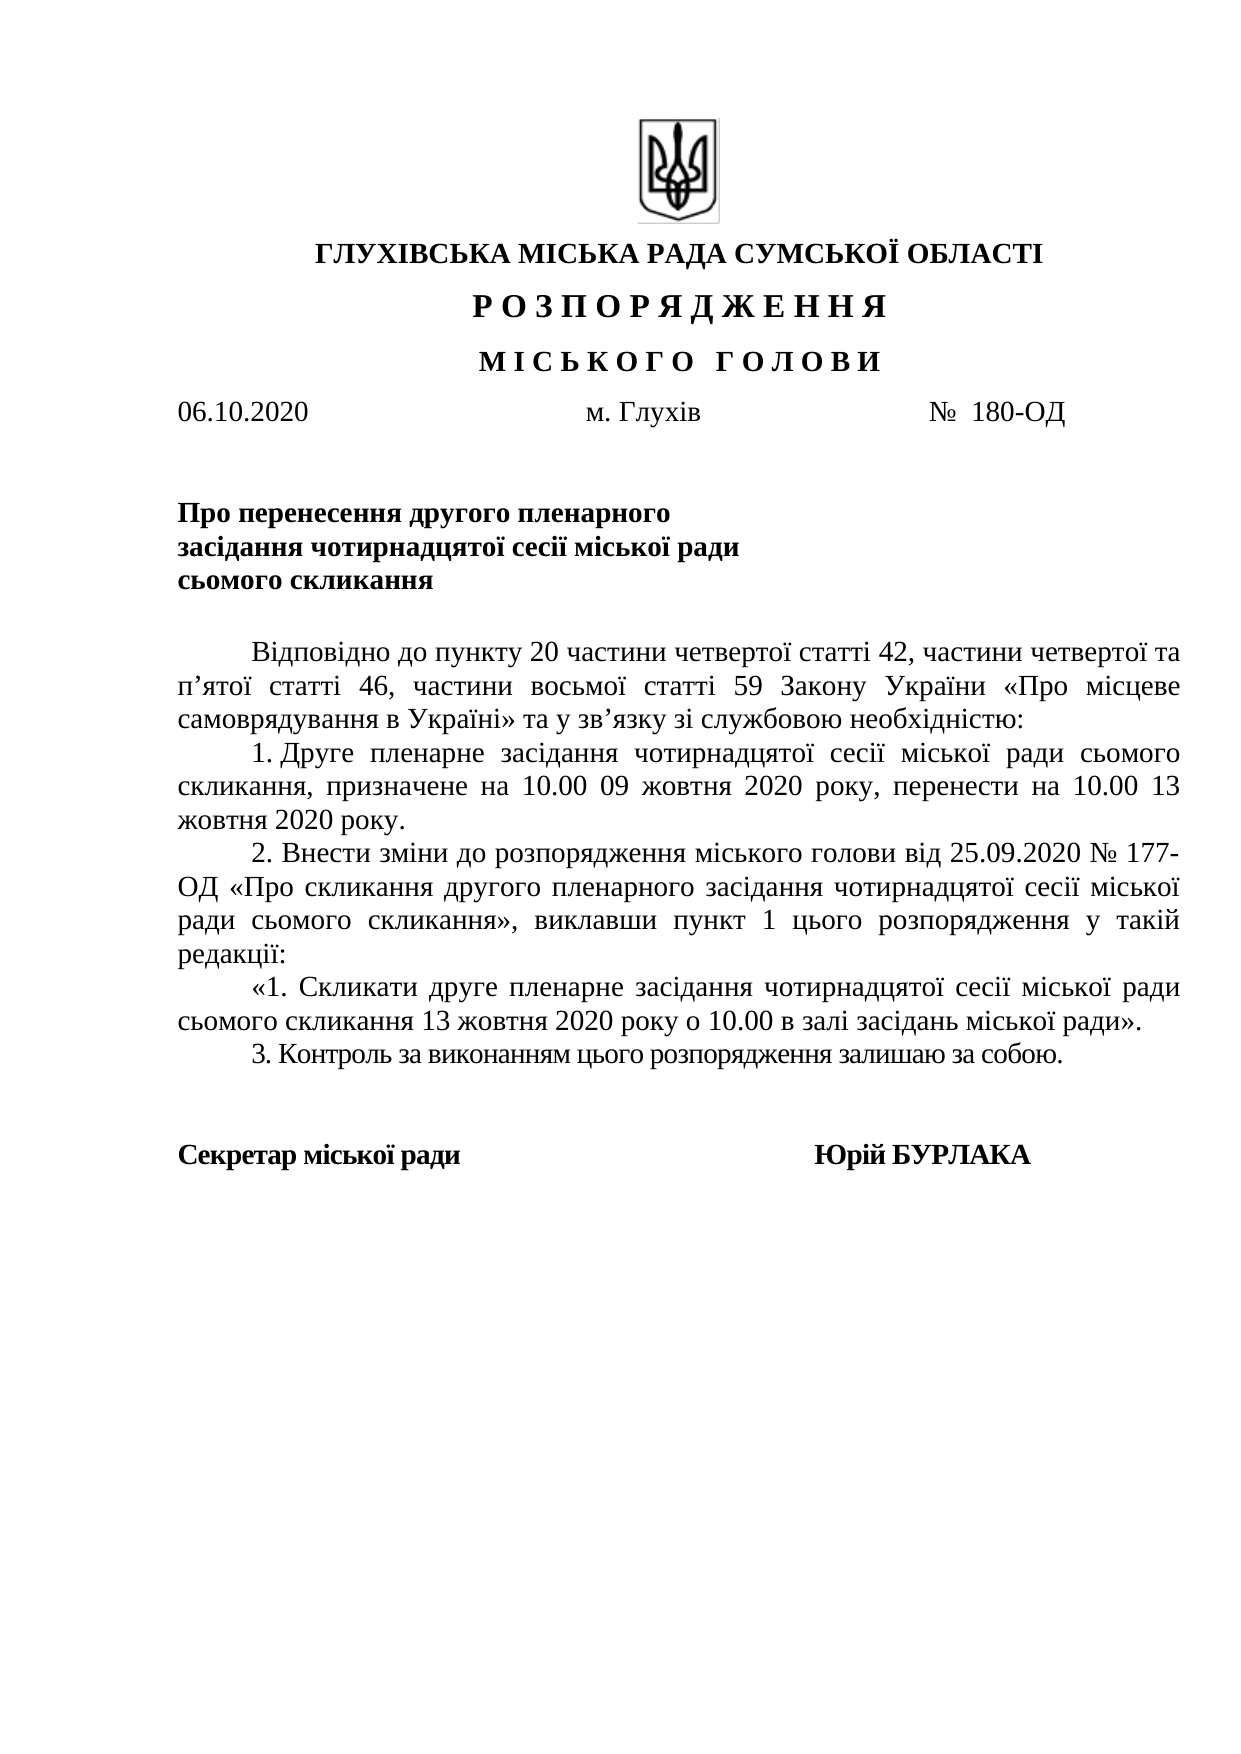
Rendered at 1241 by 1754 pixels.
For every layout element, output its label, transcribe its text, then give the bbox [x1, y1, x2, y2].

text Про перенесення другого пленарного [177, 495, 1181, 529]
text 2. Внести зміни до розпорядження міського голови від 25.09.2020 № 177-ОД «Про скликання другого пленарного засідання чотирнадцятої сесії міської ради сьомого скликання», виклавши пункт 1 цього розпорядження у такій редакції: [177, 835, 1181, 969]
text сьомого скликання [177, 562, 688, 596]
text Р О З П О Р Я Д Ж Е Н Н Я [177, 287, 1181, 325]
text 1. Друге пленарне засідання чотирнадцятої сесії міської ради сьомого скликання, призначене на 10.00 09 жовтня 2020 року, перенести на 10.00 13 жовтня 2020 року. [177, 735, 1181, 835]
picture [637, 118, 721, 225]
text 3. Контроль за виконанням цього розпорядження залишаю за собою. [177, 1037, 1181, 1070]
text засідання чотирнадцятої сесії міської ради [177, 529, 1181, 562]
text «1. Скликати друге пленарне засідання чотирнадцятої сесії міської ради сьомого скликання 13 жовтня 2020 року о 10.00 в залі засідань міської ради». [177, 969, 1181, 1037]
text 06.10.2020 м. Глухів № 180-ОД [177, 394, 1181, 428]
text Секретар міської ради Юрій БУРЛАКА [177, 1137, 1181, 1171]
text ГЛУХІВСЬКА МІСЬКА РАДА СУМСЬКОЇ ОБЛАСТІ [177, 236, 1181, 270]
text М І С Ь К О Г О Г О Л О В И [177, 344, 1181, 378]
text Відповідно до пункту 20 частини четвертої статті 42, частини четвертої та п’ятої статті 46, частини восьмої статті 59 Закону України «Про місцеве самоврядування в Україні» та у зв’язку зі службовою необхідністю: [177, 634, 1181, 735]
